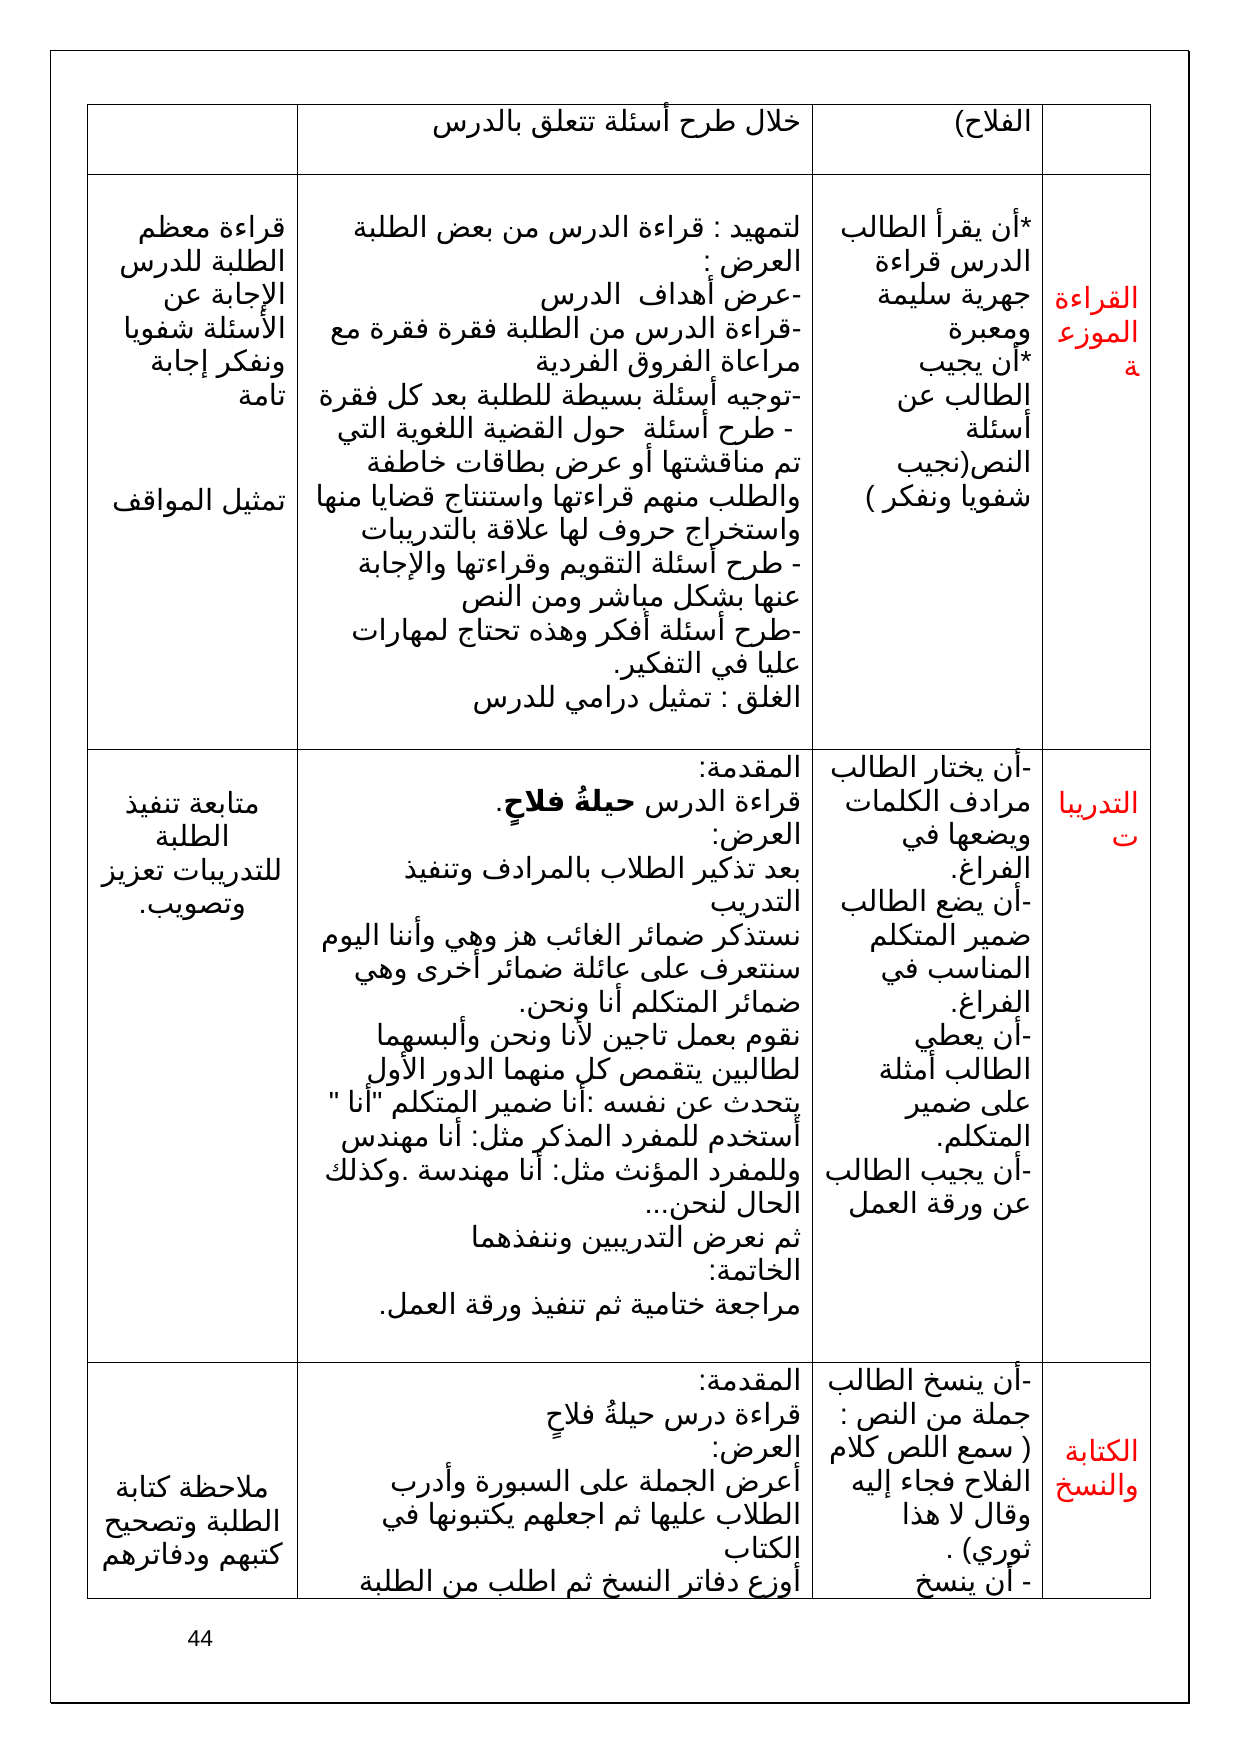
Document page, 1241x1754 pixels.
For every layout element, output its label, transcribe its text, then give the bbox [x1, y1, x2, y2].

table_cell الكتابة والنسخ [1043, 1363, 1150, 1598]
table_cell لتمهيد : قراءة الدرس من بعض الطلبة العرض : -عرض أهداف الدرس -قراءة الدرس من الطلبة فقرة فقرة مع مراعاة الفروق الفردية -توجيه أسئلة بسيطة للطلبة بعد كل فقرة - طرح أسئلة حول القضية اللغوية التي تم مناقشتها أو عرض بطاقات خاطفة والطلب منهم قراءتها واستنتاج قضايا منها واستخراج حروف لها علاقة بالتدريبات - طرح أسئلة التقويم وقراءتها والإجابة عنها بشكل مباشر ومن النص -طرح أسئلة أفكر وهذه تحتاج لمهارات عليا في التفكير. الغلق : تمثيل درامي للدرس [298, 175, 812, 749]
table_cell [298, 1363, 812, 1598]
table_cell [813, 105, 1042, 174]
table_cell القراءة الموزعة [1043, 175, 1150, 749]
table_cell متابعة تنفيذ الطلبة للتدريبات تعزيز وتصويب. [88, 750, 297, 1362]
table_cell التدريبات [1043, 750, 1150, 1362]
table_cell المقدمة: قراءة الدرس حيلةُ فلاحٍ. العرض: بعد تذكير الطلاب بالمرادف وتنفيذ التدريب نستذكر ضمائر الغائب هز وهي وأننا اليوم سنتعرف على عائلة ضمائر أخرى وهي ضمائر المتكلم أنا ونحن. نقوم بعمل تاجين لأنا ونحن وألبسهما لطالبين يتقمص كل منهما الدور الأول يتحدث عن نفسه :أنا ضمير المتكلم "أنا " أستخدم للمفرد المذكر مثل: أنا مهندس وللمفرد المؤنث مثل: أنا مهندسة .وكذلك الحال لنحن... ثم نعرض التدريبين وننفذهما الخاتمة: مراجعة ختامية ثم تنفيذ ورقة العمل. [298, 750, 812, 1362]
table_cell *أن يقرأ الطالب الدرس قراءة جهرية سليمة ومعبرة *أن يجيب الطالب عن أسئلة النص(نجيب شفويا ونفكر ) [813, 175, 1042, 749]
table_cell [813, 1363, 1042, 1598]
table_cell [88, 1363, 297, 1598]
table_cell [298, 105, 812, 174]
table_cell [88, 105, 297, 174]
table_cell -أن يختار الطالب مرادف الكلمات ويضعها في الفراغ. -أن يضع الطالب ضمير المتكلم المناسب في الفراغ. -أن يعطي الطالب أمثلة على ضمير المتكلم. -أن يجيب الطالب عن ورقة العمل [813, 750, 1042, 1362]
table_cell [1043, 105, 1150, 174]
table_cell قراءة معظم الطلبة للدرس الإجابة عن الأسئلة شفويا ونفكر إجابة تامة تمثيل المواقف [88, 175, 297, 749]
